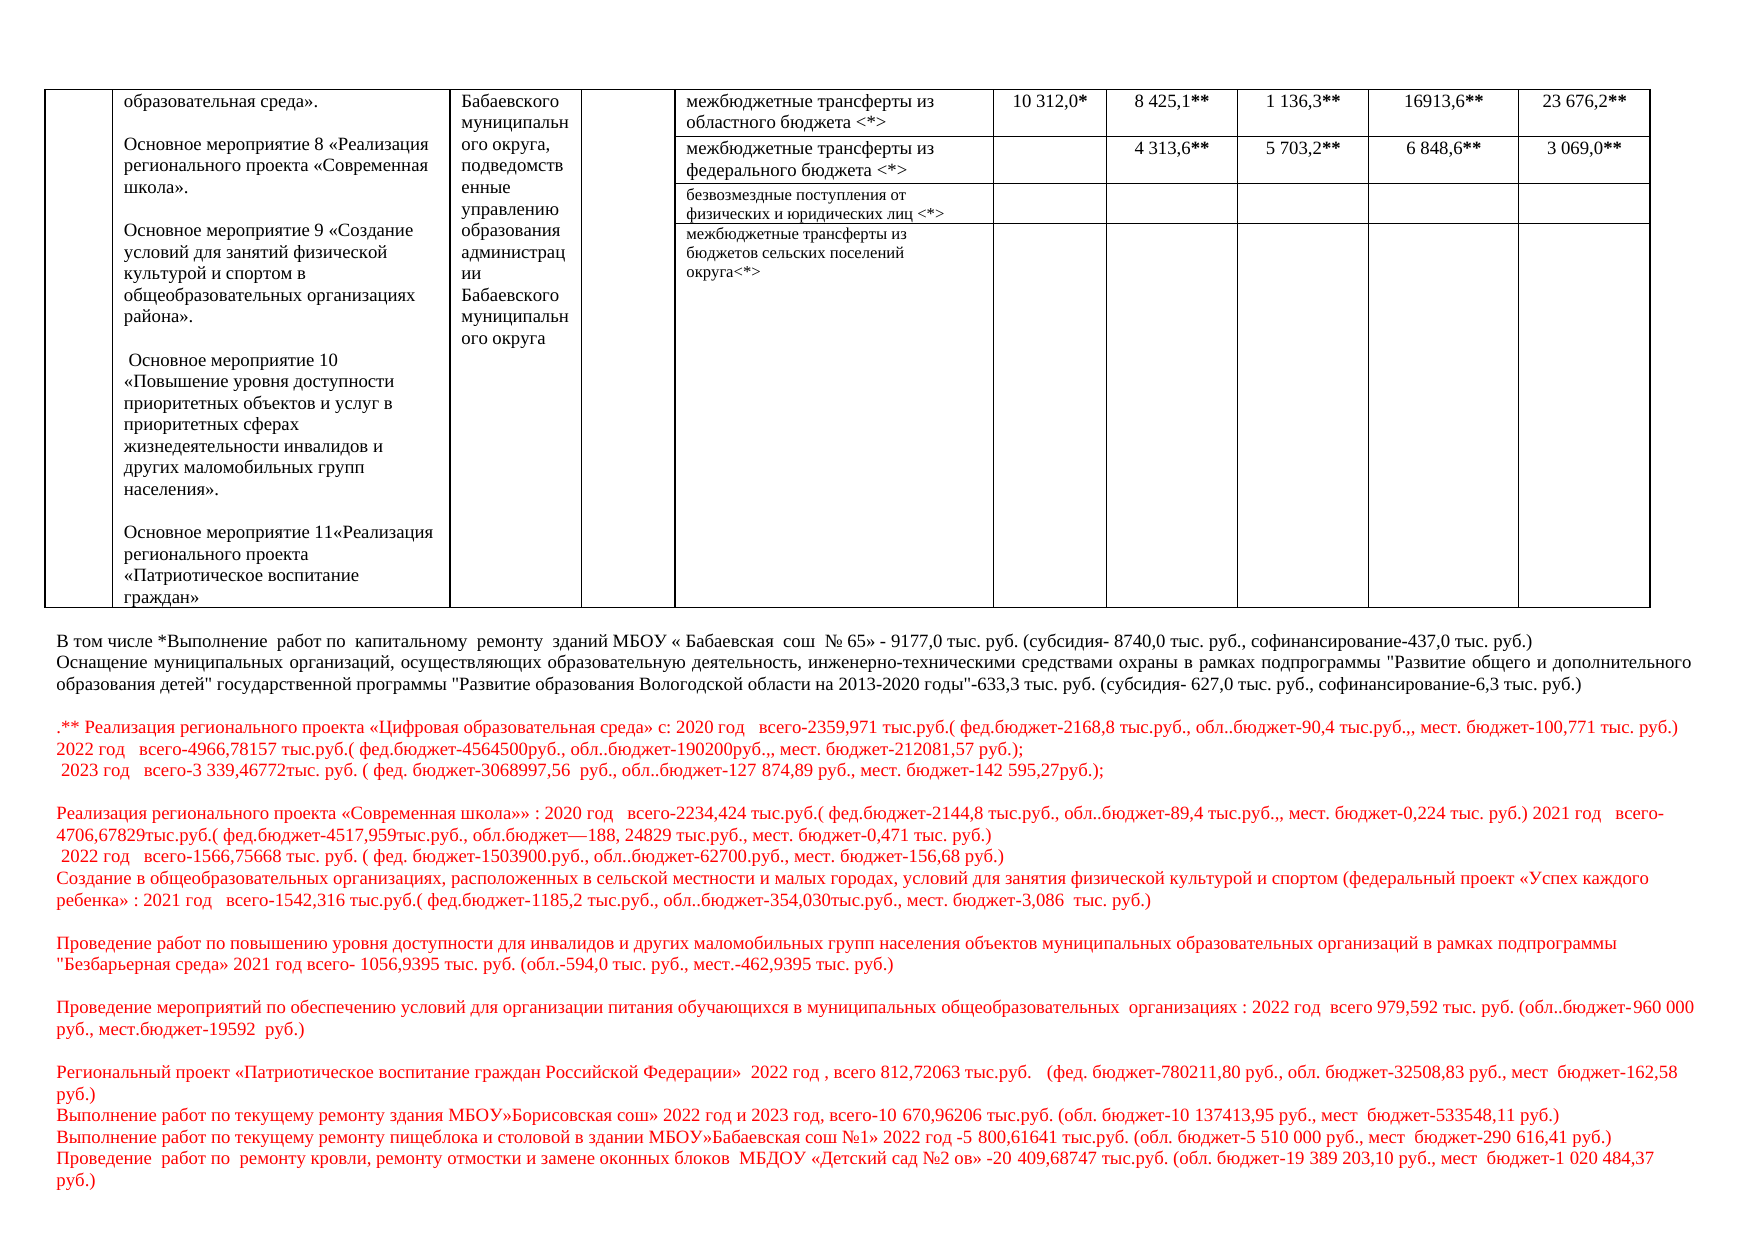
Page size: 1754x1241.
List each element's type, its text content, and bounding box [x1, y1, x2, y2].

table_cell 4 313,6** [1107, 137, 1237, 183]
table_cell [994, 184, 1106, 223]
table_cell 23 676,2** [1519, 90, 1649, 136]
table_cell [1107, 224, 1237, 607]
text Выполнение работ по текущему ремонту пищеблока и столовой в здании МБОУ»Бабаевская сош №1» 2022 год -5 800,61641 тыс.руб. (обл. бюджет-5 510 000 руб., мест бюджет-290 616,41 руб.) [56, 1126, 1695, 1147]
text Проведение работ по ремонту кровли, ремонту отмостки и замене оконных блоков МБДОУ «Детский сад №2 ов» -20 409,68747 тыс.руб. (обл. бюджет-19 389 203,10 руб., мест бюджет-1 020 484,37 руб.) [56, 1147, 1695, 1190]
table_cell 6 848,6** [1369, 137, 1518, 183]
table_cell 1 136,3** [1238, 90, 1368, 136]
table_cell 3 069,0** [1519, 137, 1649, 183]
table_cell 8 425,1** [1107, 90, 1237, 136]
table_cell 5 703,2** [1238, 137, 1368, 183]
table_cell межбюджетные трансферты из бюджетов сельских поселений округа<*> [676, 224, 993, 607]
table_cell 16913,6** [1369, 90, 1518, 136]
table_cell [1519, 224, 1649, 607]
text Оснащение муниципальных организаций, осуществляющих образовательную деятельность, инженерно-техническими средствами охраны в рамках подпрограммы "Развитие общего и дополнительного образования детей" государственной программы "Развитие образования Вологодской области на 2013-2020 годы"-633,3 тыс. руб. (субсидия- 627,0 тыс. руб., софинансирование-6,3 тыс. руб.) [56, 651, 1695, 694]
table_cell межбюджетные трансферты из федерального бюджета <*> [676, 137, 993, 183]
text 2023 год всего-3 339,46772тыс. руб. ( фед. бюджет-3068997,56 руб., обл..бюджет-127 874,89 руб., мест. бюджет-142 595,27руб.); [56, 759, 1695, 781]
table_cell 10 312,0* [994, 90, 1106, 136]
text Проведение работ по повышению уровня доступности для инвалидов и других маломобильных групп населения объектов муниципальных образовательных организаций в рамках подпрограммы "Безбарьерная среда» 2021 год всего- 1056,9395 тыс. руб. (обл.-594,0 тыс. руб., мест.-462,9395 тыс. руб.) [56, 932, 1695, 975]
text Выполнение работ по текущему ремонту здания МБОУ»Борисовская сош» 2022 год и 2023 год, всего-10 670,96206 тыс.руб. (обл. бюджет-10 137413,95 руб., мест бюджет-533548,11 руб.) [56, 1104, 1695, 1126]
table_cell [1519, 184, 1649, 223]
text Региональный проект «Патриотическое воспитание граждан Российской Федерации» 2022 год , всего 812,72063 тыс.руб. (фед. бюджет-780211,80 руб., обл. бюджет-32508,83 руб., мест бюджет-162,58 руб.) [56, 1061, 1695, 1104]
table_cell [1369, 184, 1518, 223]
text Реализация регионального проекта «Современная школа»» : 2020 год всего-2234,424 тыс.руб.( фед.бюджет-2144,8 тыс.руб., обл..бюджет-89,4 тыс.руб.,, мест. бюджет-0,224 тыс. руб.) 2021 год всего-4706,67829тыс.руб.( фед.бюджет-4517,959тыс.руб., обл.бюджет—188, 24829 тыс.руб., мест. бюджет-0,471 тыс. руб.) [56, 802, 1695, 845]
text В том числе *Выполнение работ по капитальному ремонту зданий МБОУ « Бабаевская сош № 65» - 9177,0 тыс. руб. (субсидия- 8740,0 тыс. руб., софинансирование-437,0 тыс. руб.) [56, 630, 1695, 651]
table_cell [1238, 224, 1368, 607]
text 2022 год всего-1566,75668 тыс. руб. ( фед. бюджет-1503900.руб., обл..бюджет-62700.руб., мест. бюджет-156,68 руб.) [56, 845, 1695, 867]
table_cell [1107, 184, 1237, 223]
table_cell безвозмездные поступления от физических и юридических лиц <*> [676, 184, 993, 223]
table_cell межбюджетные трансферты из областного бюджета <*> [676, 90, 993, 136]
table_cell [1369, 224, 1518, 607]
text .** Реализация регионального проекта «Цифровая образовательная среда» с: 2020 год всего-2359,971 тыс.руб.( фед.бюджет-2168,8 тыс.руб., обл..бюджет-90,4 тыс.руб.,, мест. бюджет-100,771 тыс. руб.) 2022 год всего-4966,78157 тыс.руб.( фед.бюджет-4564500руб., обл..бюджет-190200руб.,, мест. бюджет-212081,57 руб.); [56, 716, 1695, 759]
table_cell [994, 137, 1106, 183]
table_cell [1238, 184, 1368, 223]
text Создание в общеобразовательных организациях, расположенных в сельской местности и малых городах, условий для занятия физической культурой и спортом (федеральный проект «Успех каждого ребенка» : 2021 год всего-1542,316 тыс.руб.( фед.бюджет-1185,2 тыс.руб., обл..бюджет-354,030тыс.руб., мест. бюджет-3,086 тыс. руб.) [56, 867, 1695, 910]
table_cell [994, 224, 1106, 607]
text Проведение мероприятий по обеспечению условий для организации питания обучающихся в муниципальных общеобразовательных организациях : 2022 год всего 979,592 тыс. руб. (обл..бюджет-960 000 руб., мест.бюджет-19592 руб.) [56, 996, 1695, 1039]
